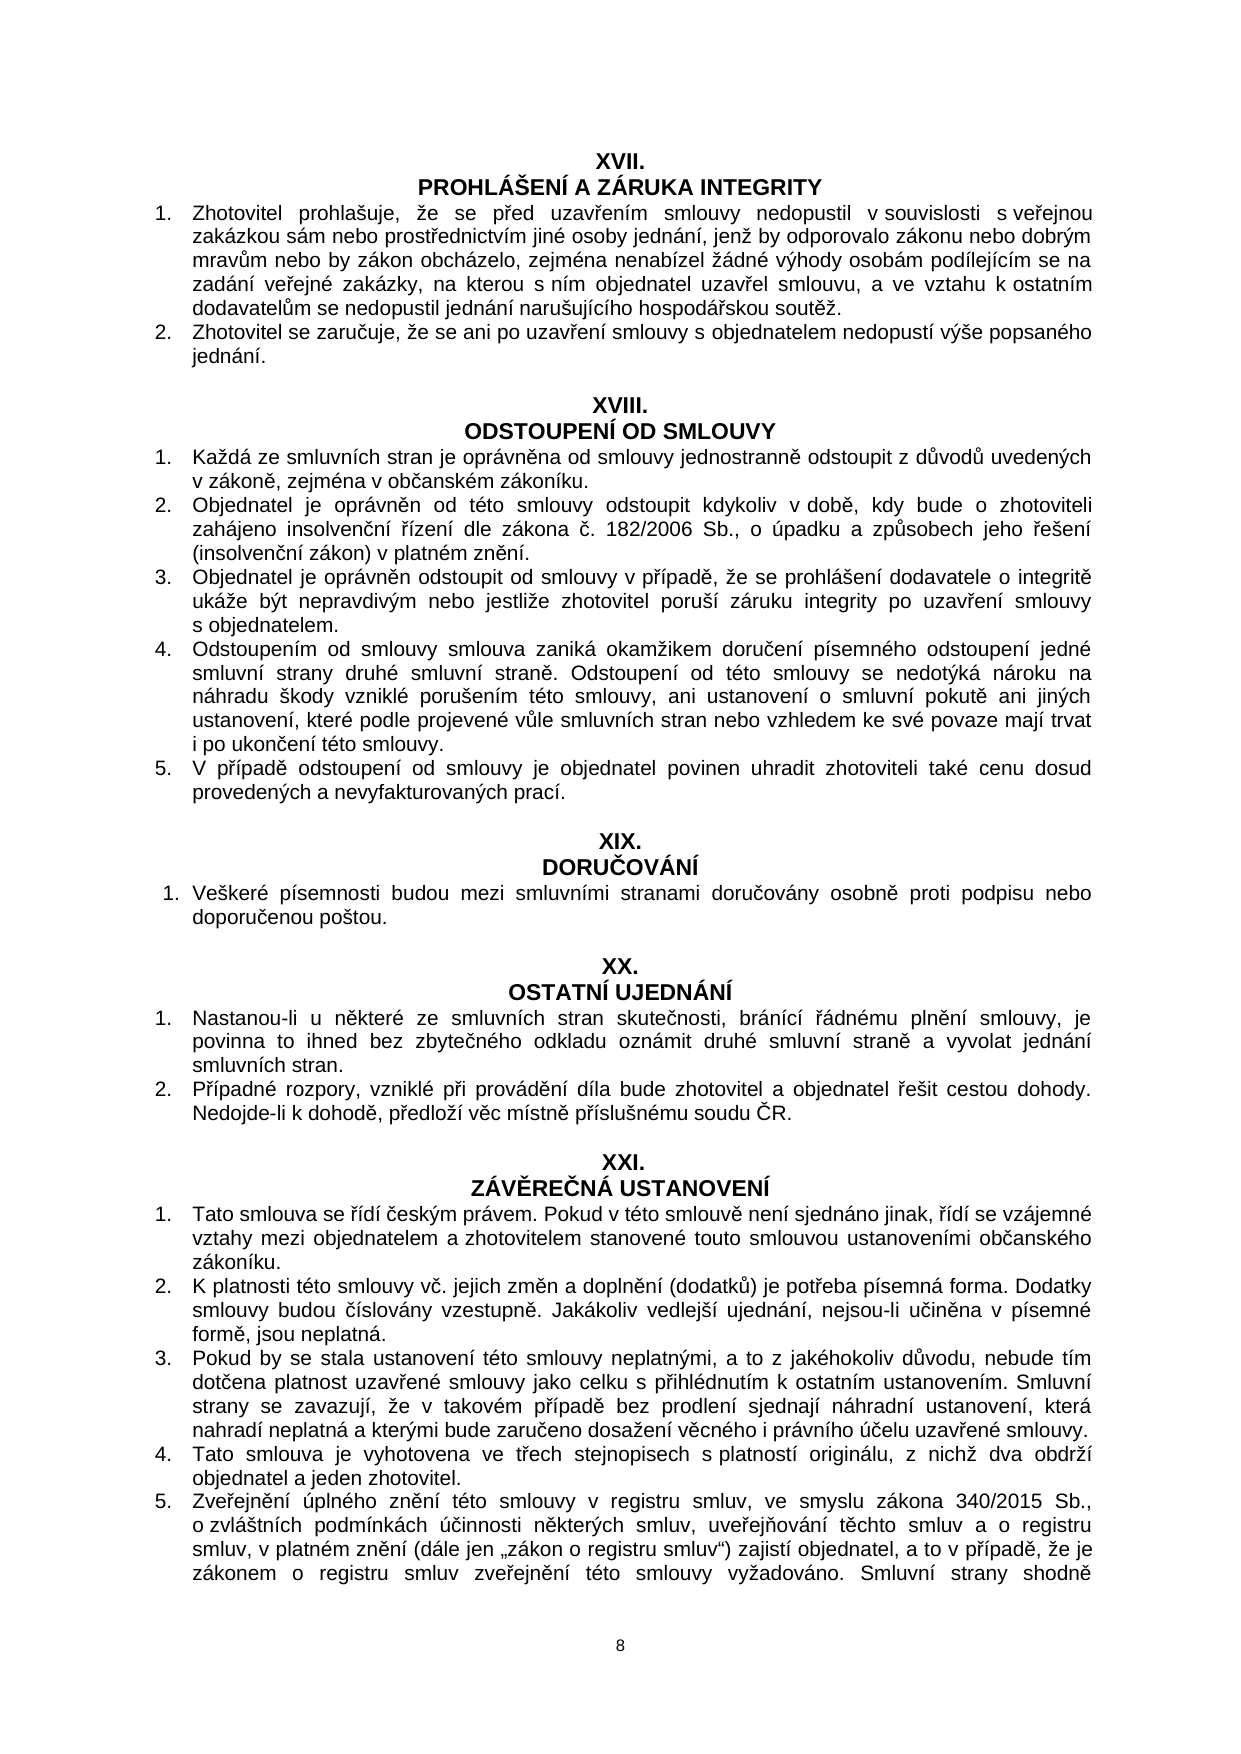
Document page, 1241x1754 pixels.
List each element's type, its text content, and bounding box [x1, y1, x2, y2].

list Objednatel je oprávněn od této smlouvy odstoupit kdykoliv v době, kdy bude o zhotoviteli zahájeno insolvenční řízení dle zákona č. 182/2006 Sb., o úpadku a způsobech jeho řešení (insolvenční zákon) v platném znění. [154, 493, 1093, 564]
text XVII. [148, 148, 1093, 174]
text DORUČOVÁNÍ [148, 854, 1093, 881]
list Každá ze smluvních stran je oprávněna od smlouvy jednostranně odstoupit z důvodů uvedených v zákoně, zejména v občanském zákoníku. [154, 445, 1093, 493]
list Objednatel je oprávněn odstoupit od smlouvy v případě, že se prohlášení dodavatele o integritě ukáže být nepravdivým nebo jestliže zhotovitel poruší záruku integrity po uzavření smlouvy s objednatelem. [154, 564, 1093, 636]
text XXI. [148, 1149, 1093, 1175]
list Tato smlouva se řídí českým právem. Pokud v této smlouvě není sjednáno jinak, řídí se vzájemné vztahy mezi objednatelem a zhotovitelem stanovené touto smlouvou ustanoveními občanského zákoníku. [154, 1202, 1093, 1274]
list Veškeré písemnosti budou mezi smluvními stranami doručovány osobně proti podpisu nebo doporučenou poštou. [162, 881, 1093, 929]
list Zhotovitel se zaručuje, že se ani po uzavření smlouvy s objednatelem nedopustí výše popsaného jednání. [154, 320, 1093, 368]
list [154, 1489, 1093, 1585]
list Zhotovitel prohlašuje, že se před uzavřením smlouvy nedopustil v souvislosti s veřejnou zakázkou sám nebo prostřednictvím jiné osoby jednání, jenž by odporovalo zákonu nebo dobrým mravům nebo by zákon obcházelo, zejména nenabízel žádné výhody osobám podílejícím se na zadání veřejné zakázky, na kterou s ním objednatel uzavřel smlouvu, a ve vztahu k ostatním dodavatelům se nedopustil jednání narušujícího hospodářskou soutěž. [154, 200, 1093, 320]
text XIX. [148, 828, 1093, 854]
list Nastanou-li u některé ze smluvních stran skutečnosti, bránící řádnému plnění smlouvy, je povinna to ihned bez zbytečného odkladu oznámit druhé smluvní straně a vyvolat jednání smluvních stran. [154, 1005, 1093, 1077]
list V případě odstoupení od smlouvy je objednatel povinen uhradit zhotoviteli také cenu dosud provedených a nevyfakturovaných prací. [154, 756, 1093, 804]
text XVIII. [148, 392, 1093, 418]
text XX. [148, 953, 1093, 979]
list Případné rozpory, vzniklé při provádění díla bude zhotovitel a objednatel řešit cestou dohody. Nedojde-li k dohodě, předloží věc místně příslušnému soudu ČR. [154, 1077, 1093, 1125]
text PROHLÁŠENÍ A ZÁRUKA INTEGRITY [148, 174, 1093, 200]
subtitle ODSTOUPENÍ OD SMLOUVY [148, 418, 1093, 445]
text OSTATNÍ UJEDNÁNÍ [148, 979, 1093, 1005]
text ZÁVĚREČNÁ USTANOVENÍ [148, 1175, 1093, 1202]
list Pokud by se stala ustanovení této smlouvy neplatnými, a to z jakéhokoliv důvodu, nebude tím dotčena platnost uzavřené smlouvy jako celku s přihlédnutím k ostatním ustanovením. Smluvní strany se zavazují, že v takovém případě bez prodlení sjednají náhradní ustanovení, která nahradí neplatná a kterými bude zaručeno dosažení věcného i právního účelu uzavřené smlouvy. [154, 1346, 1093, 1441]
list K platnosti této smlouvy vč. jejich změn a doplnění (dodatků) je potřeba písemná forma. Dodatky smlouvy budou číslovány vzestupně. Jakákoliv vedlejší ujednání, nejsou-li učiněna v písemné formě, jsou neplatná. [154, 1274, 1093, 1346]
list Odstoupením od smlouvy smlouva zaniká okamžikem doručení písemného odstoupení jedné smluvní strany druhé smluvní straně. Odstoupení od této smlouvy se nedotýká nároku na náhradu škody vzniklé porušením této smlouvy, ani ustanovení o smluvní pokutě ani jiných ustanovení, které podle projevené vůle smluvních stran nebo vzhledem ke své povaze mají trvat i po ukončení této smlouvy. [154, 636, 1093, 756]
list Tato smlouva je vyhotovena ve třech stejnopisech s platností originálu, z nichž dva obdrží objednatel a jeden zhotovitel. [154, 1441, 1093, 1489]
